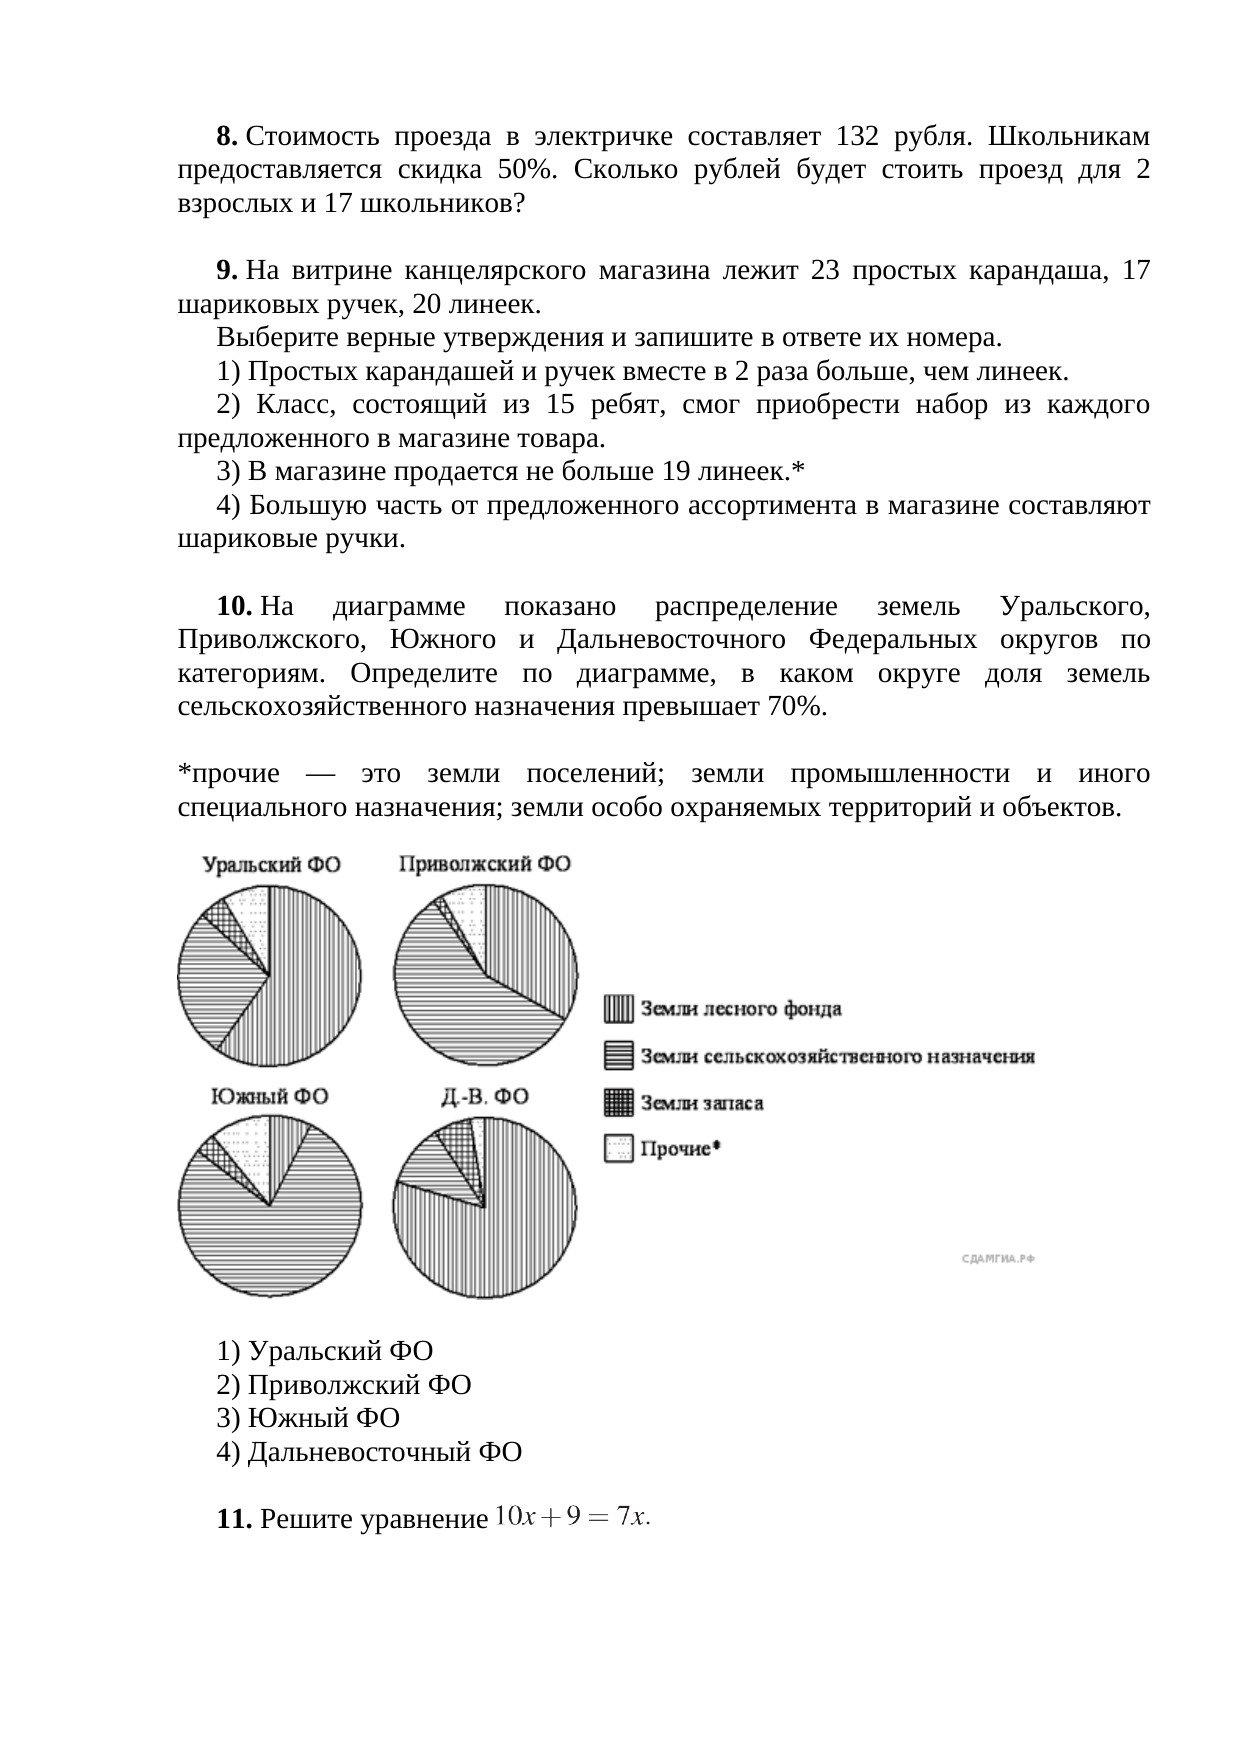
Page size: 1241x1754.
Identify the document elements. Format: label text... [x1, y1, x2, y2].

picture [496, 1504, 650, 1529]
text *прочие — это земли поселений; земли промышленности и иного специального назначения; земли особо охраняемых территорий и объектов. [177, 755, 1152, 822]
text 11. Решите уравнение [177, 1501, 1152, 1535]
text 4) Дальневосточный ФО [177, 1434, 1152, 1468]
text 10. На диаграмме показано распределение земель Уральского, Приволжского, Южного и Дальневосточного Федеральных округов по категориям. Определите по диаграмме, в каком округе доля земель сельскохозяйственного назначения превышает 70%. [177, 588, 1152, 722]
text 3) В магазине продается не больше 19 линеек.* [177, 453, 1152, 487]
text 1) Простых карандашей и ручек вместе в 2 раза больше, чем линеек. [177, 353, 1152, 386]
text 2) Приволжский ФО [177, 1367, 1152, 1401]
text 8. Стоимость проезда в электричке составляет 132 рубля. Школьникам предоставляется скидка 50%. Сколько рублей будет стоить проезд для 2 взрослых и 17 школьников? [177, 118, 1152, 219]
text 4) Большую часть от предложенного ассортимента в магазине составляют шариковые ручки. [177, 487, 1152, 554]
text 1) Уральский ФО [177, 1333, 1152, 1367]
text 2) Класс, состоящий из 15 ребят, смог приобрести набор из каждого предложенного в магазине товара. [177, 386, 1152, 453]
picture [177, 855, 1038, 1300]
text 3) Южный ФО [177, 1401, 1152, 1434]
text 9. На витрине канцелярского магазина лежит 23 простых карандаша, 17 шариковых ручек, 20 линеек. [177, 252, 1152, 319]
text Выберите верные утверждения и запишите в ответе их номера. [177, 319, 1152, 353]
